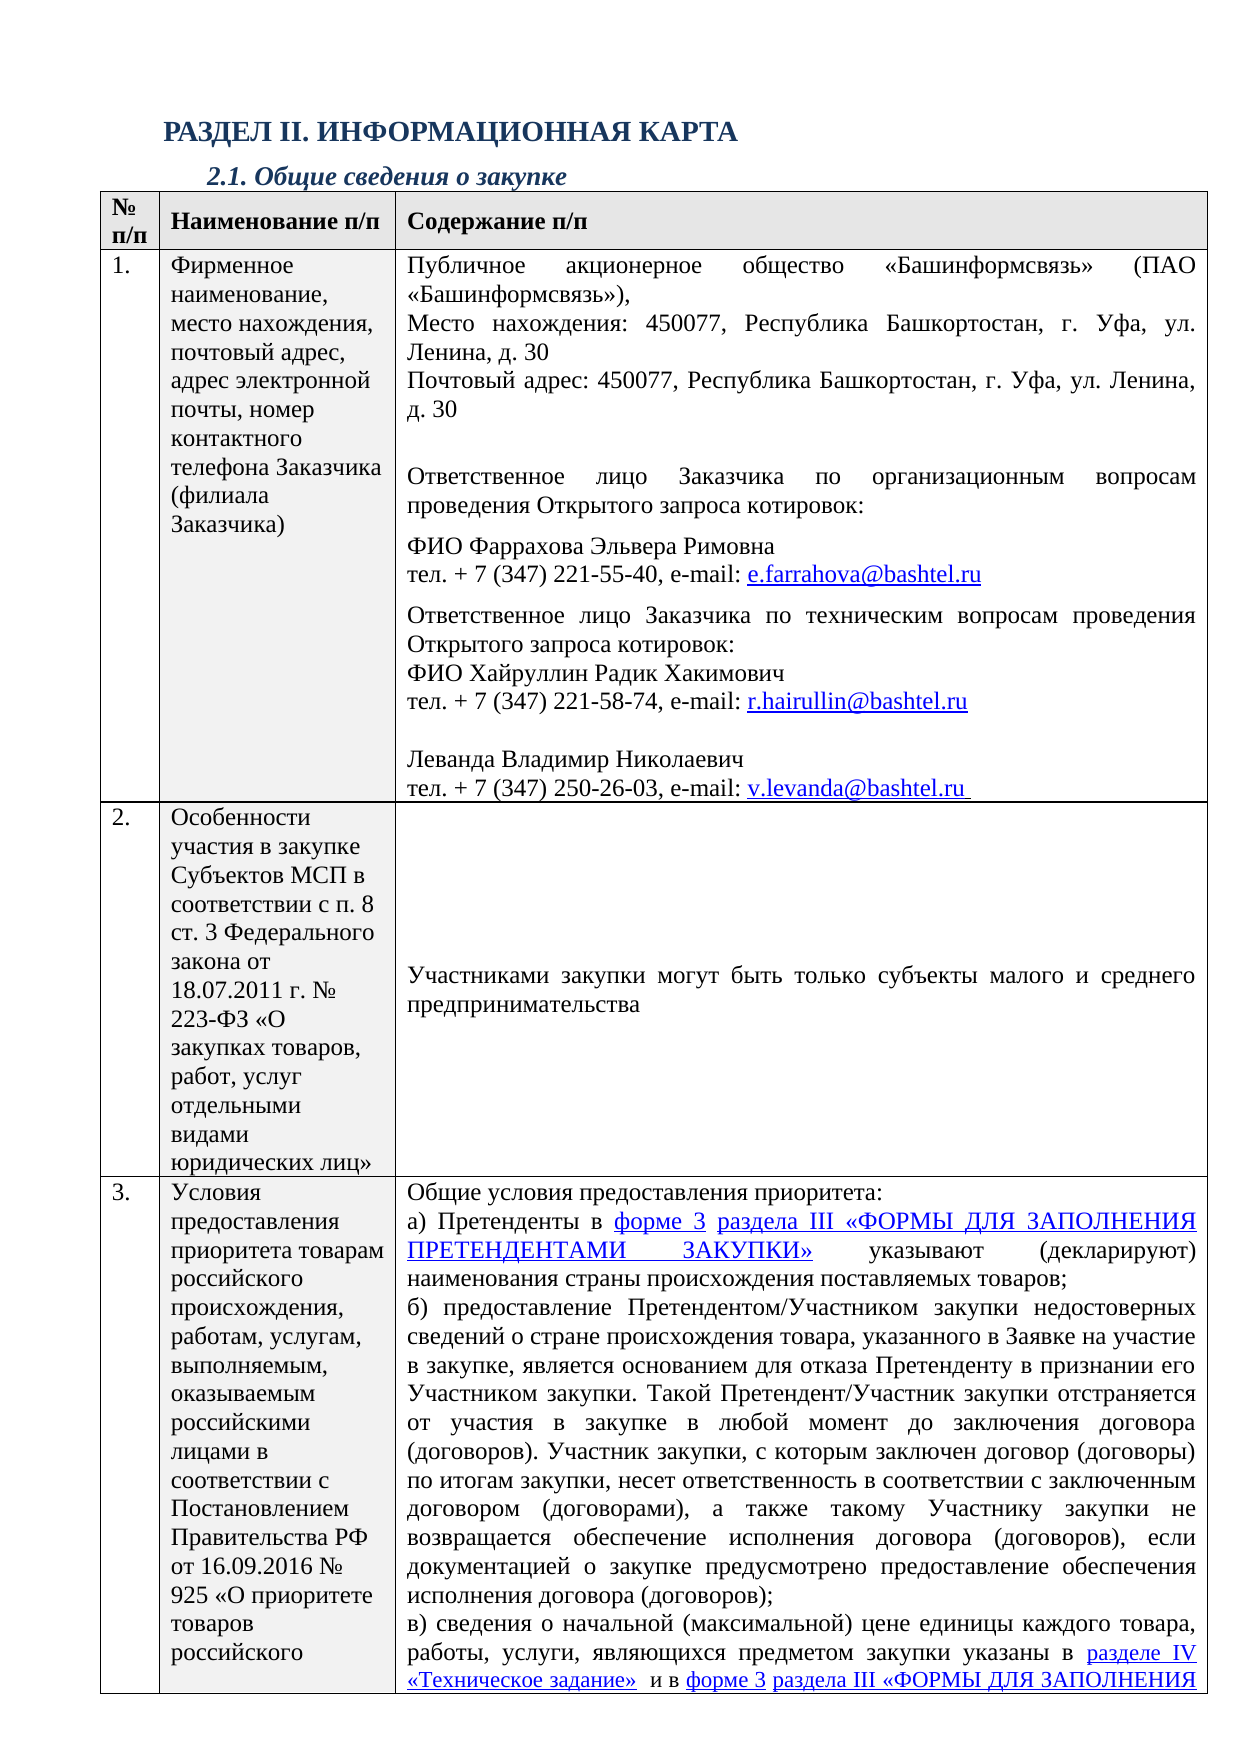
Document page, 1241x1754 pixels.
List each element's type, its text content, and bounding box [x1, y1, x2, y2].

table_cell Особенности участия в закупке Субъектов МСП в соответствии с п. 8 ст. 3 Федерального закона от 18.07.2011 г. № 223-ФЗ «О закупках товаров, работ, услуг отдельными видами юридических лиц» [160, 803, 395, 1176]
table_cell Участниками закупки могут быть только субъекты малого и среднего предпринимательства [396, 803, 1207, 1176]
table_cell [101, 803, 159, 1176]
subtitle РАЗДЕЛ II. ИНФОРМАЦИОННАЯ КАРТА [163, 114, 1181, 147]
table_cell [396, 1177, 1207, 1692]
table_cell Публичное акционерное общество «Башинформсвязь» (ПАО «Башинформсвязь»), Место нахождения: 450077, Республика Башкортостан, г. Уфа, ул. Ленина, д. 30 Почтовый адрес: 450077, Республика Башкортостан, г. Уфа, ул. Ленина, д. 30 Ответственное лицо Заказчика по организационным вопросам проведения Открытого запроса котировок: ФИО Фаррахова Эльвера Римовна тел. + 7 (347) 221-55-40, e-mail: e.farrahova@bashtel.ru Ответственное лицо Заказчика по техническим вопросам проведения Открытого запроса котировок: ФИО Хайруллин Радик Хакимович тел. + 7 (347) 221-58-74, e-mail: r.hairullin@bashtel.ru Леванда Владимир Николаевич тел. + 7 (347) 250-26-03, e-mail: v.levanda@bashtel.ru [396, 250, 1207, 801]
table_cell Фирменное наименование, место нахождения, почтовый адрес, адрес электронной почты, номер контактного телефона Заказчика (филиала Заказчика) [160, 250, 395, 801]
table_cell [160, 1177, 395, 1692]
subtitle 2.1. Общие сведения о закупке [207, 160, 1181, 191]
table_cell [101, 1177, 159, 1692]
table_header Наименование п/п [160, 192, 395, 249]
table_header № п/п [101, 192, 159, 249]
table_cell [101, 250, 159, 801]
table_header Содержание п/п [396, 192, 1207, 249]
